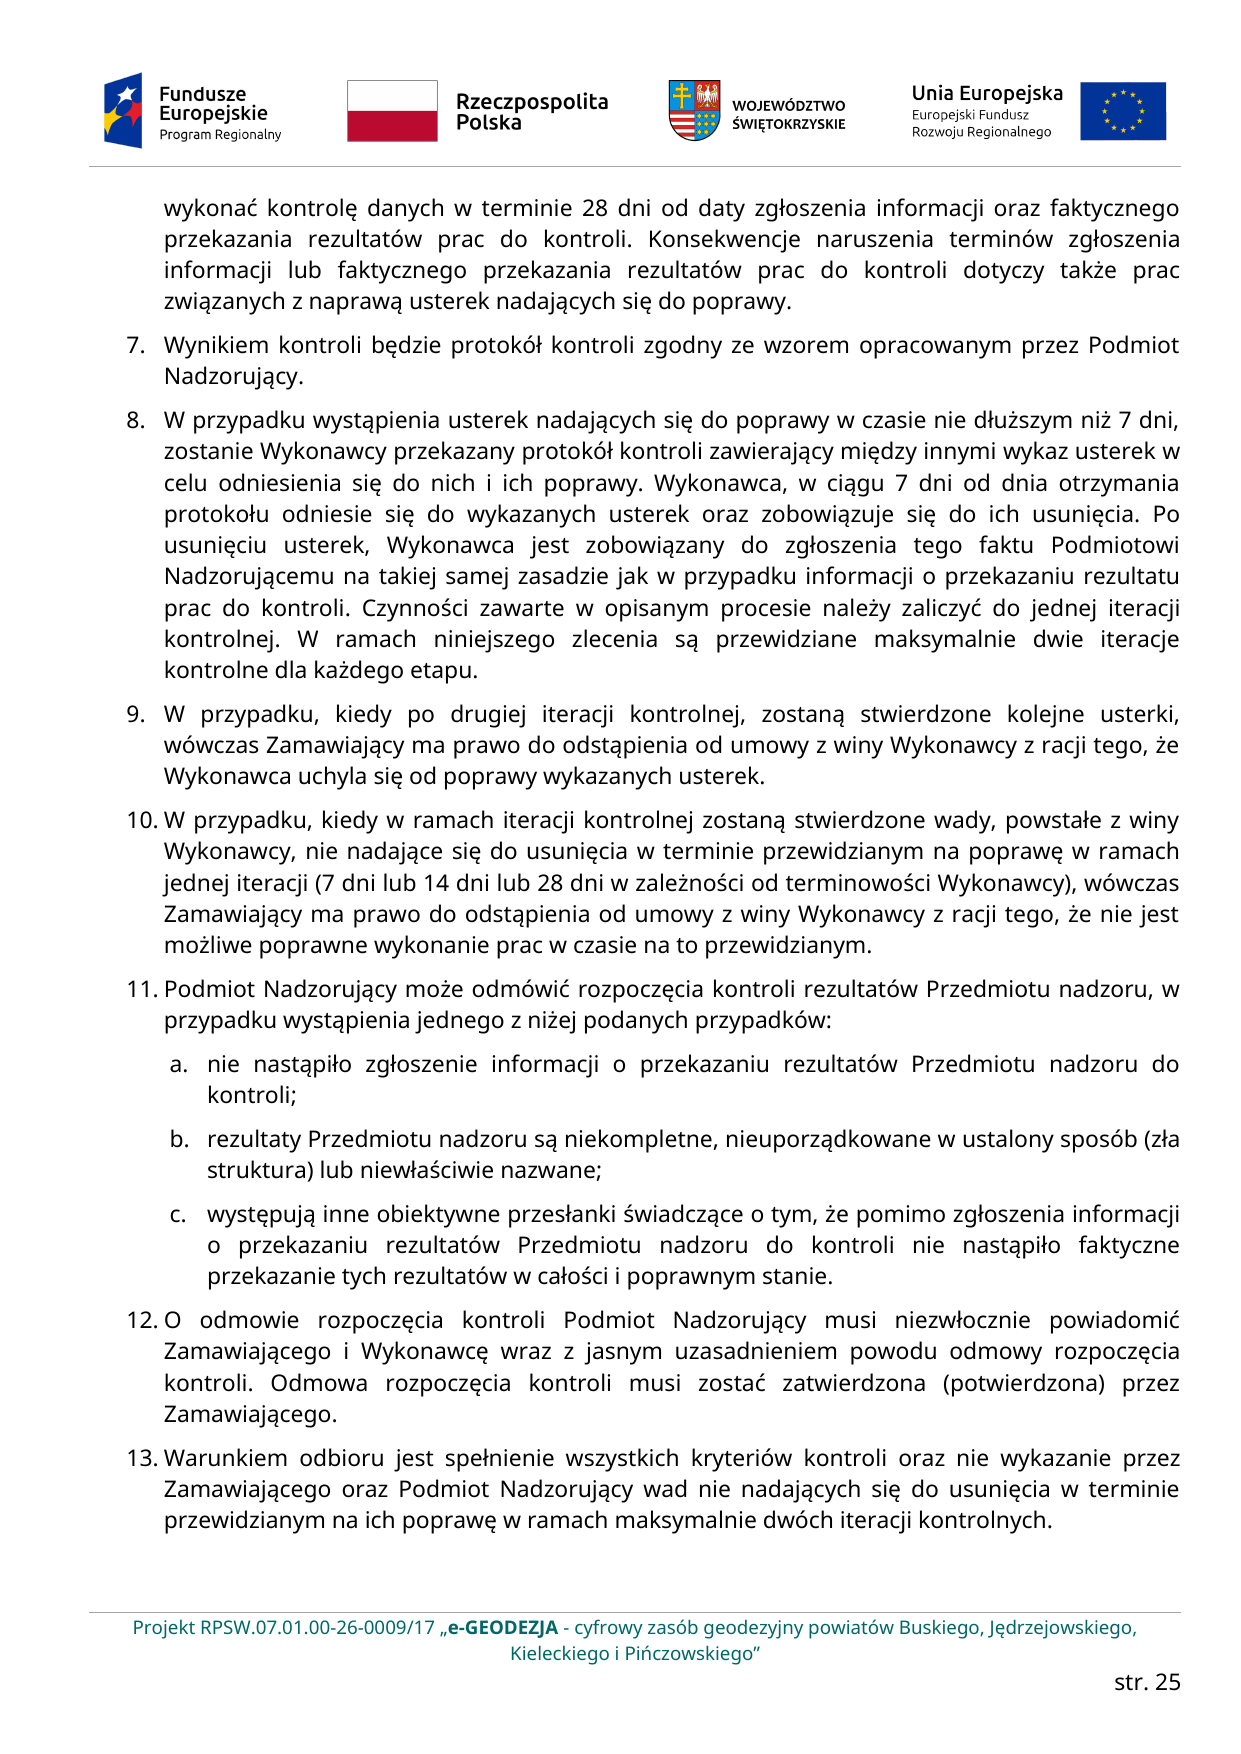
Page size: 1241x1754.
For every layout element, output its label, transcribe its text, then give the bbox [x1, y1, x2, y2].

list występują inne obiektywne przesłanki świadczące o tym, że pomimo zgłoszenia informacji o przekazaniu rezultatów Przedmiotu nadzoru do kontroli nie nastąpiło faktyczne przekazanie tych rezultatów w całości i poprawnym stanie. [169, 1198, 1181, 1292]
list Podmiot Nadzorujący może odmówić rozpoczęcia kontroli rezultatów Przedmiotu nadzoru, w przypadku wystąpienia jednego z niżej podanych przypadków: [126, 973, 1181, 1035]
list nie nastąpiło zgłoszenie informacji o przekazaniu rezultatów Przedmiotu nadzoru do kontroli; [169, 1048, 1181, 1110]
list O odmowie rozpoczęcia kontroli Podmiot Nadzorujący musi niezwłocznie powiadomić Zamawiającego i Wykonawcę wraz z jasnym uzasadnieniem powodu odmowy rozpoczęcia kontroli. Odmowa rozpoczęcia kontroli musi zostać zatwierdzona (potwierdzona) przez Zamawiającego. [126, 1304, 1181, 1429]
picture [88, 59, 1182, 164]
list Wynikiem kontroli będzie protokół kontroli zgodny ze wzorem opracowanym przez Podmiot Nadzorujący. [126, 329, 1181, 392]
list W przypadku wystąpienia usterek nadających się do poprawy w czasie nie dłuższym niż 7 dni, zostanie Wykonawcy przekazany protokół kontroli zawierający między innymi wykaz usterek w celu odniesienia się do nich i ich poprawy. Wykonawca, w ciągu 7 dni od dnia otrzymania protokołu odniesie się do wykazanych usterek oraz zobowiązuje się do ich usunięcia. Po usunięciu usterek, Wykonawca jest zobowiązany do zgłoszenia tego faktu Podmiotowi Nadzorującemu na takiej samej zasadzie jak w przypadku informacji o przekazaniu rezultatu prac do kontroli. Czynności zawarte w opisanym procesie należy zaliczyć do jednej iteracji kontrolnej. W ramach niniejszego zlecenia są przewidziane maksymalnie dwie iteracje kontrolne dla każdego etapu. [126, 404, 1181, 685]
list Warunkiem odbioru jest spełnienie wszystkich kryteriów kontroli oraz nie wykazanie przez Zamawiającego oraz Podmiot Nadzorujący wad nie nadających się do usunięcia w terminie przewidzianym na ich poprawę w ramach maksymalnie dwóch iteracji kontrolnych. [126, 1442, 1181, 1535]
list W przypadku, kiedy po drugiej iteracji kontrolnej, zostaną stwierdzone kolejne usterki, wówczas Zamawiający ma prawo do odstąpienia od umowy z winy Wykonawcy z racji tego, że Wykonawca uchyla się od poprawy wykazanych usterek. [126, 698, 1181, 792]
list W przypadku, kiedy w ramach iteracji kontrolnej zostaną stwierdzone wady, powstałe z winy Wykonawcy, nie nadające się do usunięcia w terminie przewidzianym na poprawę w ramach jednej iteracji (7 dni lub 14 dni lub 28 dni w zależności od terminowości Wykonawcy), wówczas Zamawiający ma prawo do odstąpienia od umowy z winy Wykonawcy z racji tego, że nie jest możliwe poprawne wykonanie prac w czasie na to przewidzianym. [126, 804, 1181, 960]
list rezultaty Przedmiotu nadzoru są niekompletne, nieuporządkowane w ustalony sposób (zła struktura) lub niewłaściwie nazwane; [169, 1123, 1181, 1185]
